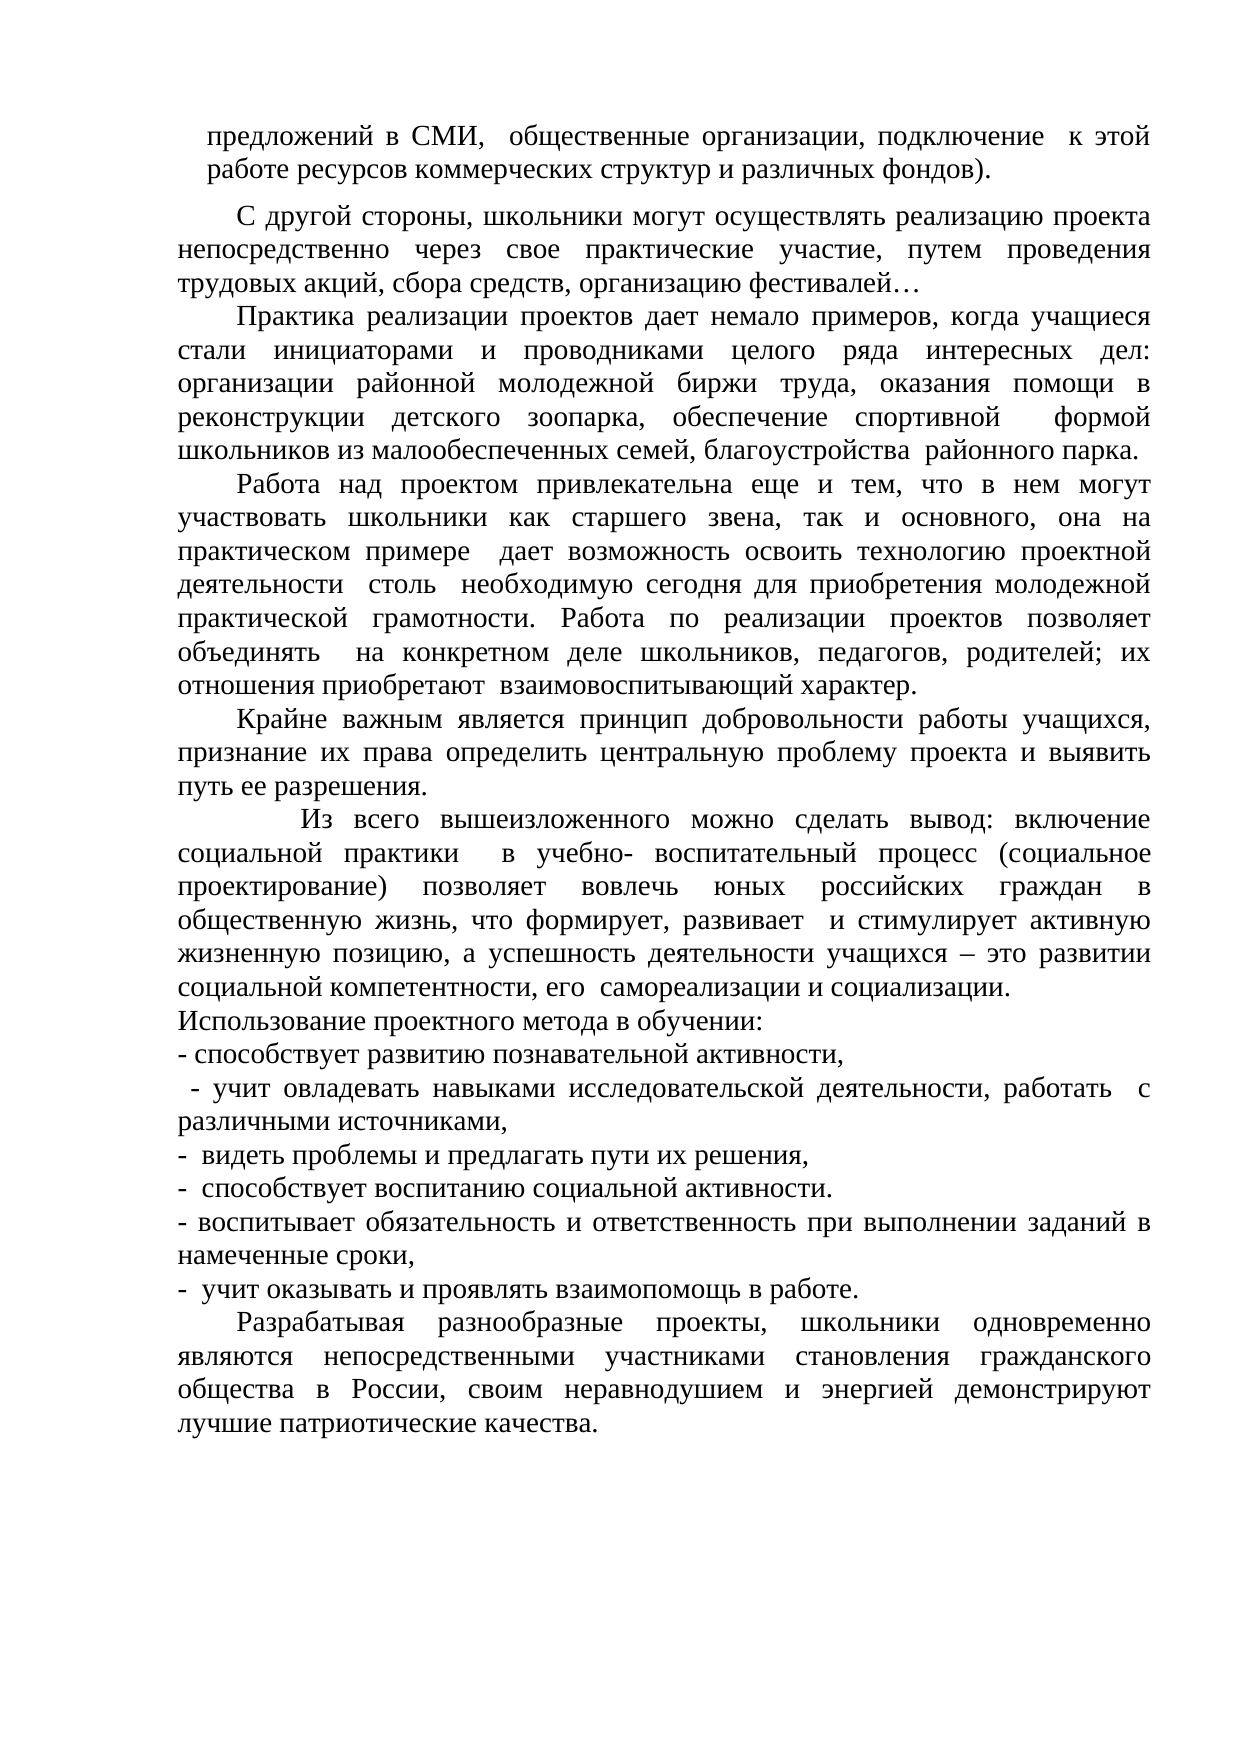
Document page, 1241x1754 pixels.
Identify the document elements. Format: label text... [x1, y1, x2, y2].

text - способствует воспитанию социальной активности. [177, 1170, 1152, 1204]
text Крайне важным является принцип добровольности работы учащихся, признание их права определить центральную проблему проекта и выявить путь ее разрешения. [177, 701, 1152, 801]
text - способствует развитию познавательной активности, [177, 1036, 1152, 1070]
text Использование проектного метода в обучении: [177, 1003, 1152, 1036]
text С другой стороны, школьники могут осуществлять реализацию проекта непосредственно через свое практические участие, путем проведения трудовых акций, сбора средств, организацию фестивалей… [177, 198, 1152, 298]
text Практика реализации проектов дает немало примеров, когда учащиеся стали инициаторами и проводниками целого ряда интересных дел: организации районной молодежной биржи труда, оказания помощи в реконструкции детского зоопарка, обеспечение спортивной формой школьников из малообеспеченных семей, благоустройства районного парка. [177, 298, 1152, 466]
text - видеть проблемы и предлагать пути их решения, [177, 1137, 1152, 1170]
text Из всего вышеизложенного можно сделать вывод: включение социальной практики в учебно- воспитательный процесс (социальное проектирование) позволяет вовлечь юных российских граждан в общественную жизнь, что формирует, развивает и стимулирует активную жизненную позицию, а успешность деятельности учащихся – это развитии социальной компетентности, его самореализации и социализации. [177, 801, 1152, 1003]
text Разрабатывая разнообразные проекты, школьники одновременно являются непосредственными участниками становления гражданского общества в России, своим неравнодушием и энергией демонстрируют лучшие патриотические качества. [177, 1304, 1152, 1439]
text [207, 118, 1152, 185]
text Работа над проектом привлекательна еще и тем, что в нем могут участвовать школьники как старшего звена, так и основного, она на практическом примере дает возможность освоить технологию проектной деятельности столь необходимую сегодня для приобретения молодежной практической грамотности. Работа по реализации проектов позволяет объединять на конкретном деле школьников, педагогов, родителей; их отношения приобретают взаимовоспитывающий характер. [177, 466, 1152, 701]
text - воспитывает обязательность и ответственность при выполнении заданий в намеченные сроки, [177, 1204, 1152, 1271]
text - учит оказывать и проявлять взаимопомощь в работе. [177, 1271, 1152, 1304]
text - учит овладевать навыками исследовательской деятельности, работать с различными источниками, [177, 1070, 1152, 1137]
